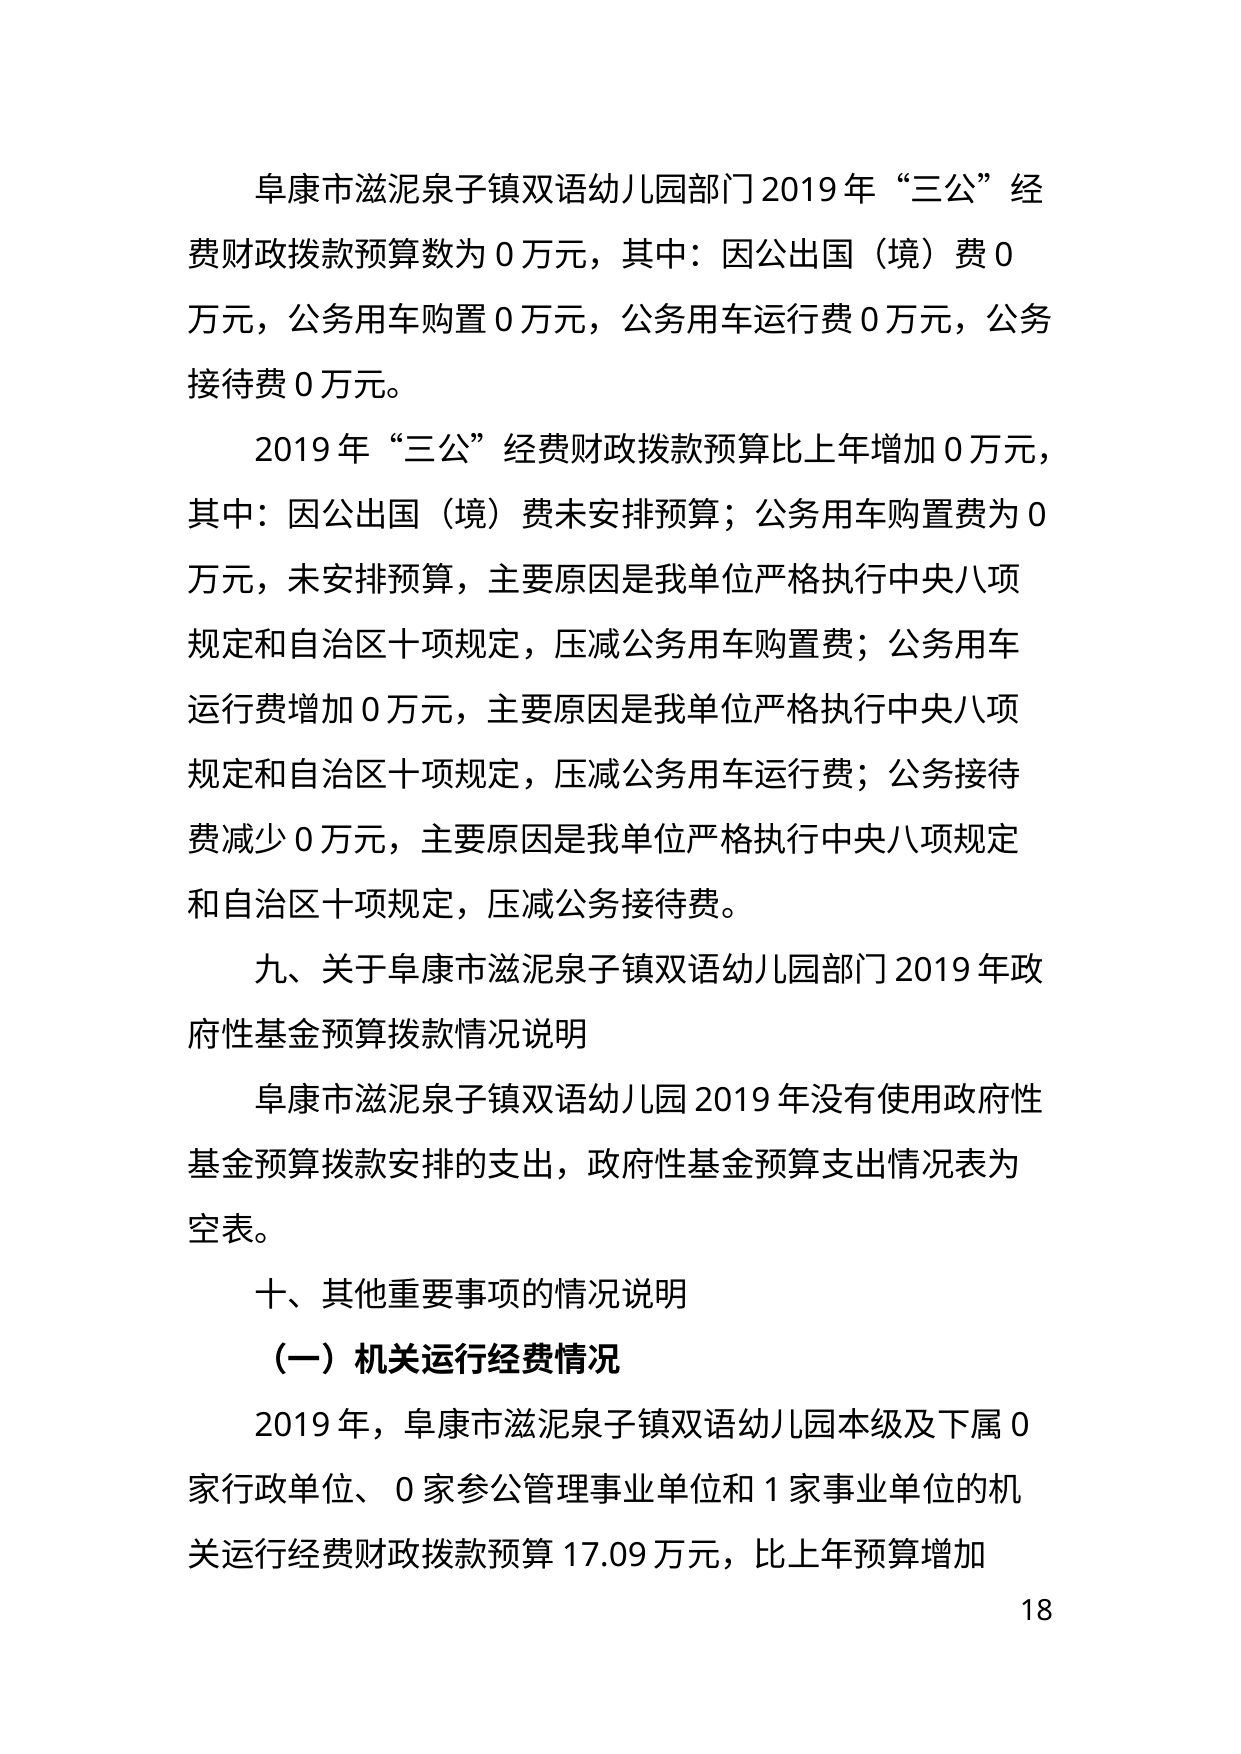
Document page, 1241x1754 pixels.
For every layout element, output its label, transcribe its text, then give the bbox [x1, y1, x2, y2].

text 阜康市滋泥泉子镇双语幼儿园2019年没有使用政府性基金预算拨款安排的支出，政府性基金预算支出情况表为空表。 [187, 1065, 1053, 1260]
text 九、关于阜康市滋泥泉子镇双语幼儿园部门2019年政府性基金预算拨款情况说明 [187, 935, 1053, 1065]
text 阜康市滋泥泉子镇双语幼儿园部门2019年“三公”经费财政拨款预算数为 0万元，其中：因公出国（境）费0万元，公务用车购置0万元，公务用车运行费0万元，公务接待费0万元。 [187, 155, 1053, 415]
text （一）机关运行经费情况 [187, 1325, 1053, 1390]
text 2019年“三公”经费财政拨款预算比上年增加0万元，其中：因公出国（境）费未安排预算；公务用车购置费为0万元，未安排预算，主要原因是我单位严格执行中央八项规定和自治区十项规定，压减公务用车购置费；公务用车运行费增加0万元，主要原因是我单位严格执行中央八项规定和自治区十项规定，压减公务用车运行费；公务接待费减少0万元，主要原因是我单位严格执行中央八项规定和自治区十项规定，压减公务接待费。 [187, 415, 1053, 935]
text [187, 1390, 1053, 1585]
text 十、其他重要事项的情况说明 [187, 1260, 1053, 1325]
